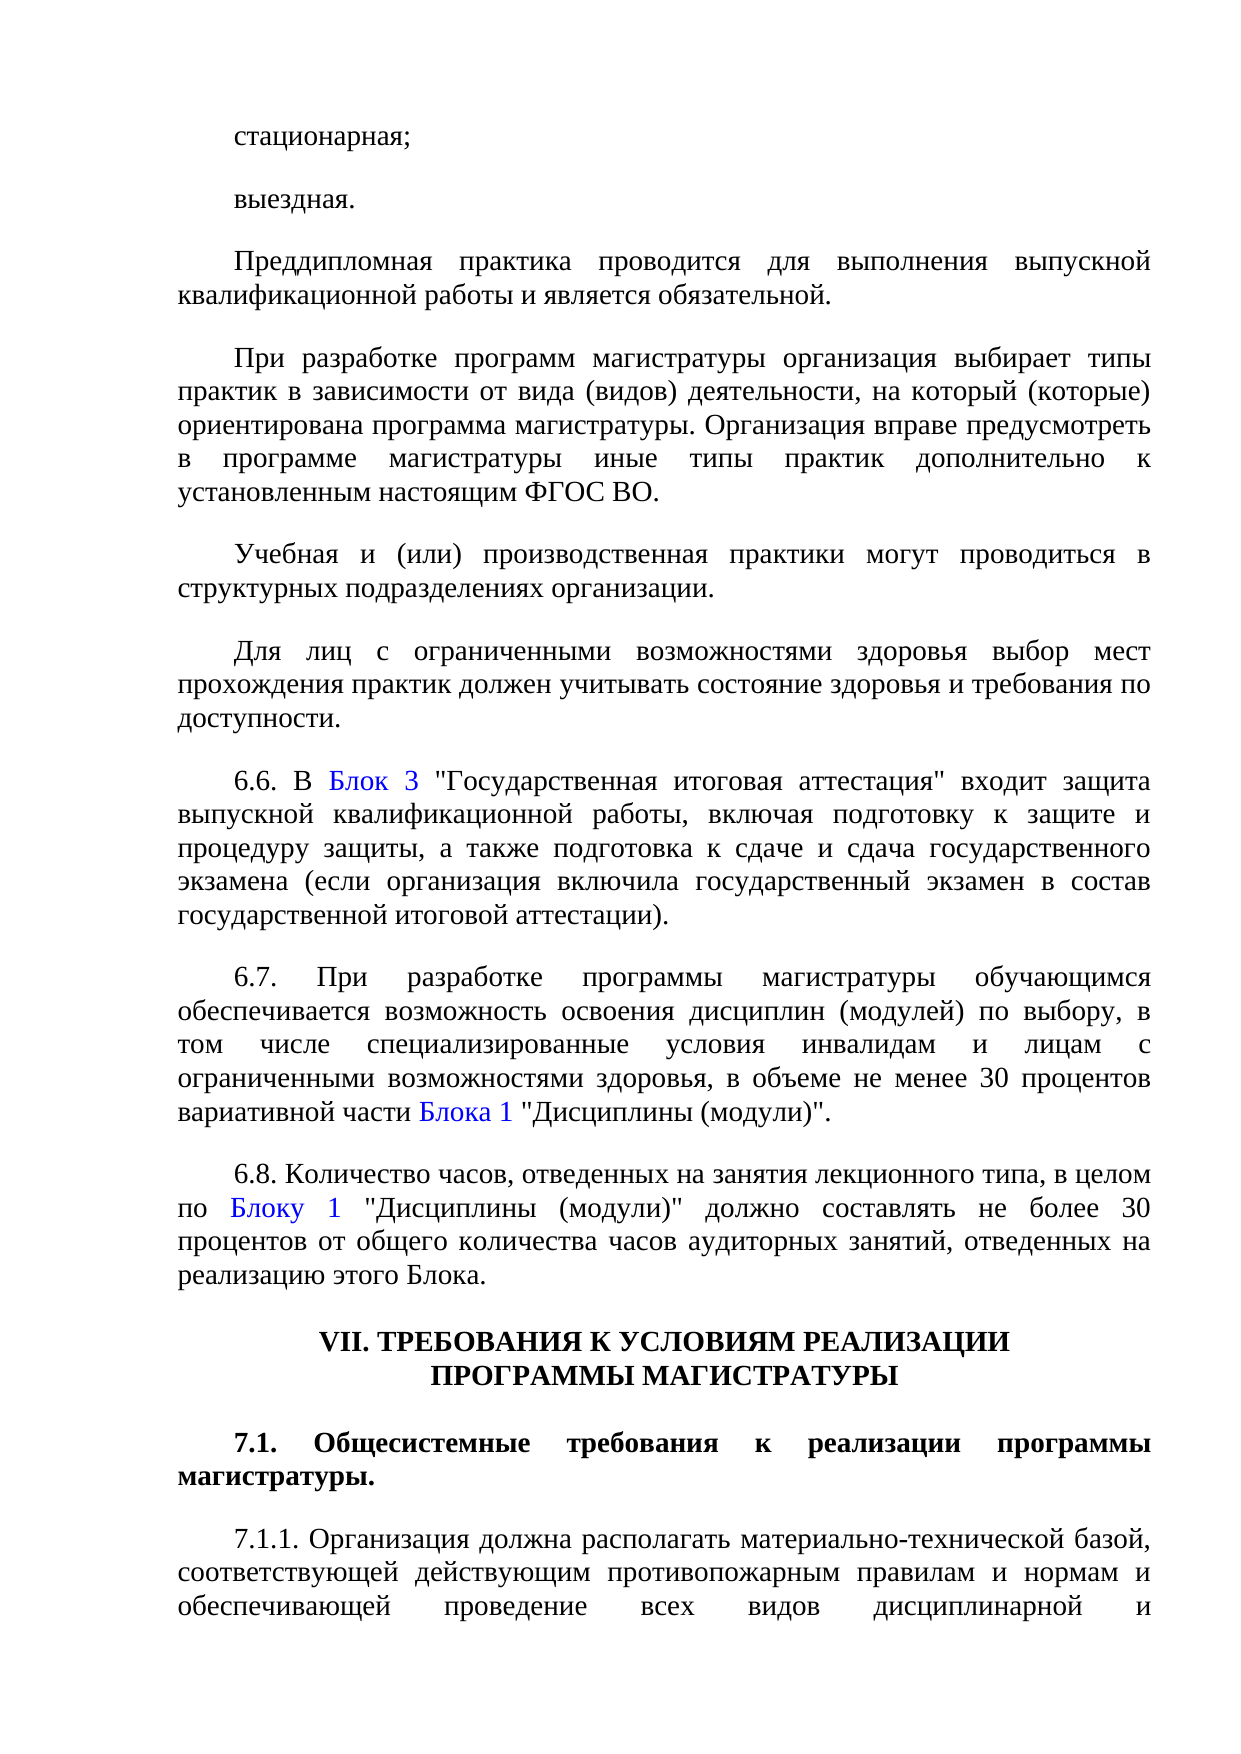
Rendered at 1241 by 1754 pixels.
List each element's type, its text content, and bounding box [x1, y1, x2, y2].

title VII. ТРЕБОВАНИЯ К УСЛОВИЯМ РЕАЛИЗАЦИИ [177, 1324, 1152, 1358]
text 6.6. В Блок 3 "Государственная итоговая аттестация" входит защита выпускной квалификационной работы, включая подготовку к защите и процедуру защиты, а также подготовка к сдаче и сдача государственного экзамена (если организация включила государственный экзамен в состав государственной итоговой аттестации). [177, 763, 1152, 930]
text Преддипломная практика проводится для выполнения выпускной квалификационной работы и является обязательной. [177, 243, 1152, 311]
text стационарная; [177, 118, 1152, 152]
text При разработке программ магистратуры организация выбирает типы практик в зависимости от вида (видов) деятельности, на который (которые) ориентирована программа магистратуры. Организация вправе предусмотреть в программе магистратуры иные типы практик дополнительно к установленным настоящим ФГОС ВО. [177, 340, 1152, 507]
title 7.1. Общесистемные требования к реализации программы магистратуры. [177, 1425, 1152, 1492]
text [177, 1521, 1152, 1622]
title ПРОГРАММЫ МАГИСТРАТУРЫ [177, 1358, 1152, 1391]
text 6.8. Количество часов, отведенных на занятия лекционного типа, в целом по Блоку 1 "Дисциплины (модули)" должно составлять не более 30 процентов от общего количества часов аудиторных занятий, отведенных на реализацию этого Блока. [177, 1156, 1152, 1291]
text 6.7. При разработке программы магистратуры обучающимся обеспечивается возможность освоения дисциплин (модулей) по выбору, в том числе специализированные условия инвалидам и лицам с ограниченными возможностями здоровья, в объеме не менее 30 процентов вариативной части Блока 1 "Дисциплины (модули)". [177, 959, 1152, 1127]
text Для лиц с ограниченными возможностями здоровья выбор мест прохождения практик должен учитывать состояние здоровья и требования по доступности. [177, 633, 1152, 733]
text выездная. [177, 181, 1152, 214]
text Учебная и (или) производственная практики могут проводиться в структурных подразделениях организации. [177, 537, 1152, 604]
